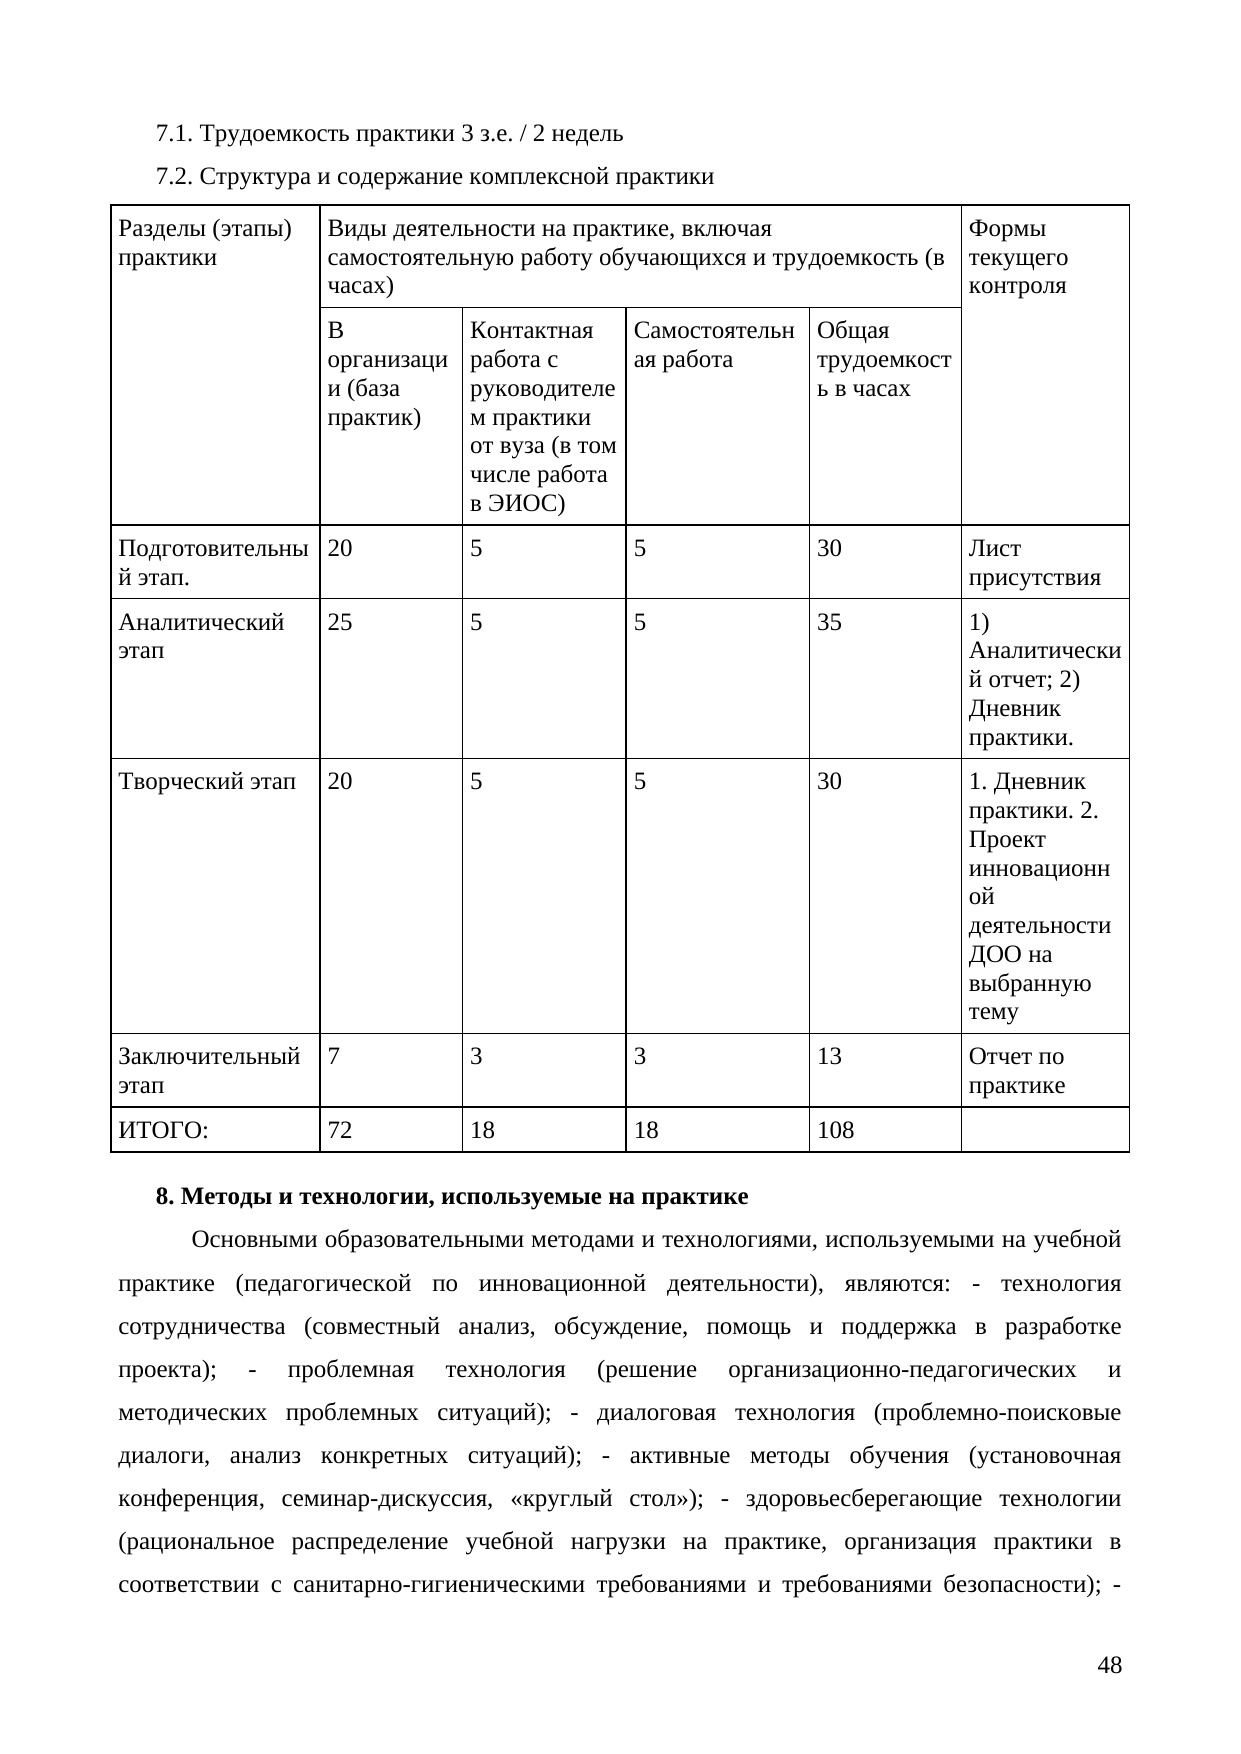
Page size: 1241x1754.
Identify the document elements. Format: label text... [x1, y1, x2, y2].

table_cell 20 [321, 526, 462, 598]
table_cell 72 [321, 1108, 462, 1151]
table_cell 20 [321, 759, 462, 1032]
table_cell 13 [810, 1034, 961, 1106]
table_cell Общая трудоемкость в часах [810, 308, 961, 524]
table_cell Отчет по практике [962, 1034, 1129, 1106]
table_cell 5 [463, 526, 625, 598]
table_cell Лист присутствия [962, 526, 1129, 598]
table_cell 3 [463, 1034, 625, 1106]
table_cell 18 [627, 1108, 809, 1151]
table_cell 7 [321, 1034, 462, 1106]
table_cell 30 [810, 759, 961, 1032]
table_cell В организации (база практик) [321, 308, 462, 524]
table_header Разделы (этапы) практики [112, 206, 319, 524]
table_cell 5 [463, 599, 625, 758]
subtitle 8. Методы и технологии, используемые на практике [118, 1181, 1122, 1210]
table_header Формы текущего контроля [962, 206, 1129, 524]
subtitle 7.1. Трудоемкость практики 3 з.е. / 2 недель [118, 118, 1122, 147]
table_cell Контактная работа с руководителем практики от вуза (в том числе работа в ЭИОС) [463, 308, 625, 524]
table_cell 1. Дневник практики. 2. Проект инновационной деятельности ДОО на выбранную тему [962, 759, 1129, 1032]
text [118, 1224, 1122, 1598]
table_cell 5 [627, 526, 809, 598]
table_cell 30 [810, 526, 961, 598]
table_header Виды деятельности на практике, включая самостоятельную работу обучающихся и трудоемкость (в часах) [321, 206, 961, 307]
table_cell Подготовительный этап. [112, 526, 319, 598]
table_cell 1) Аналитический отчет; 2) Дневник практики. [962, 599, 1129, 758]
table_cell [962, 1108, 1129, 1151]
table_cell 25 [321, 599, 462, 758]
table_cell 5 [463, 759, 625, 1032]
table_cell Заключительный этап [112, 1034, 319, 1106]
table_cell 5 [627, 759, 809, 1032]
table_cell 18 [463, 1108, 625, 1151]
table_cell Аналитический этап [112, 599, 319, 758]
table_cell Творческий этап [112, 759, 319, 1032]
table_cell ИТОГО: [112, 1108, 319, 1151]
table_cell Самостоятельная работа [627, 308, 809, 524]
table_cell 108 [810, 1108, 961, 1151]
table_cell 5 [627, 599, 809, 758]
table_cell 35 [810, 599, 961, 758]
table_cell 3 [627, 1034, 809, 1106]
subtitle 7.2. Структура и содержание комплексной практики [118, 161, 1122, 190]
